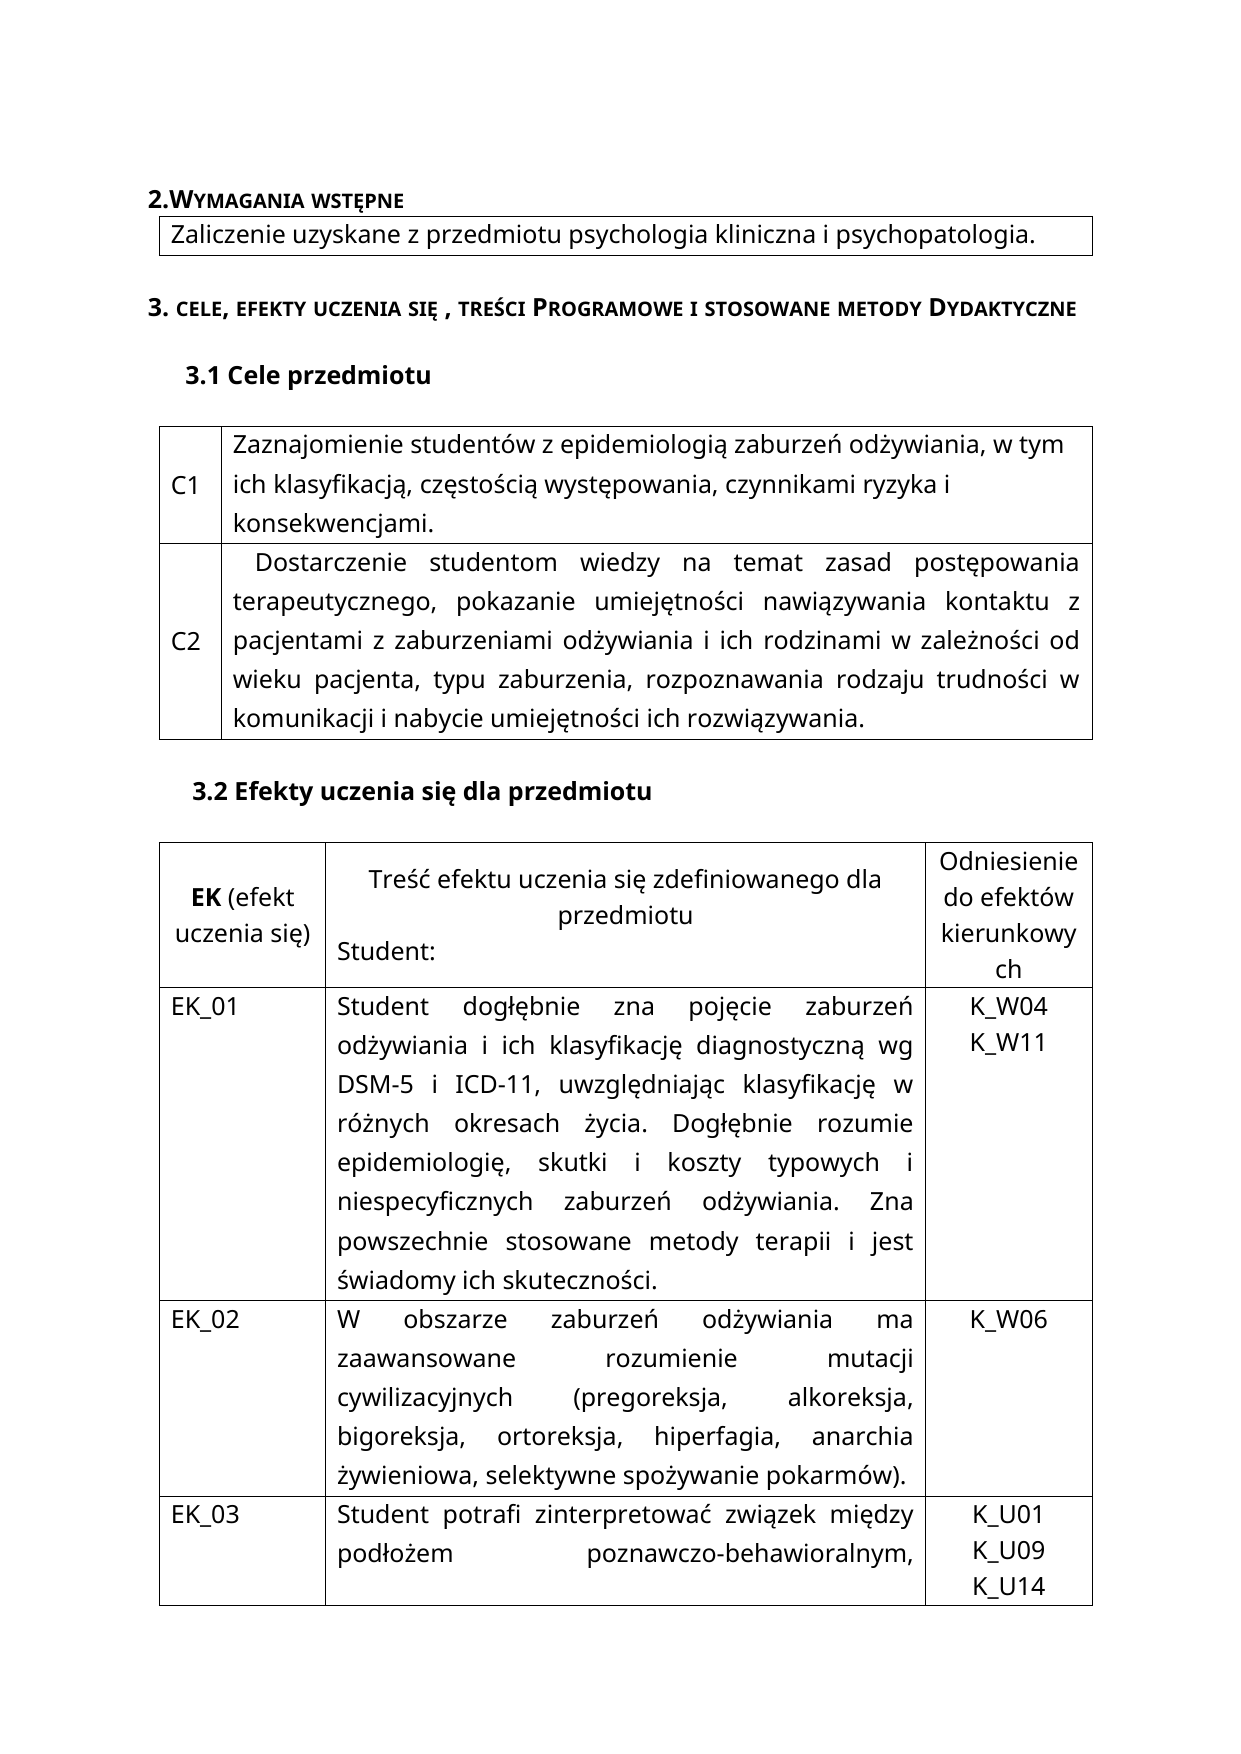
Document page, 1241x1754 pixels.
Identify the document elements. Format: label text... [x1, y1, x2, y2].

table_header C1 [160, 427, 221, 543]
table_cell EK_01 [160, 988, 325, 1300]
table_header Zaznajomienie studentów z epidemiologią zaburzeń odżywiania, w tym ich klasyfikacją, częstością występowania, czynnikami ryzyka i konsekwencjami. [222, 427, 1092, 543]
table_cell EK_03 [160, 1497, 325, 1605]
text 3.1 Cele przedmiotu [185, 358, 1093, 392]
table_cell EK_02 [160, 1301, 325, 1496]
table_header Zaliczenie uzyskane z przedmiotu psychologia kliniczna i psychopatologia. [160, 217, 1092, 255]
table_cell K_W06 [926, 1301, 1092, 1496]
table_cell Student dogłębnie zna pojęcie zaburzeń odżywiania i ich klasyfikację diagnostyczną wg DSM-5 i ICD-11, uwzględniając klasyfikację w różnych okresach życia. Dogłębnie rozumie epidemiologię, skutki i koszty typowych i niespecyficznych zaburzeń odżywiania. Zna powszechnie stosowane metody terapii i jest świadomy ich skuteczności. [326, 988, 925, 1300]
table_cell C2 [160, 544, 221, 739]
text 3. cele, efekty uczenia się , treści Programowe i stosowane metody Dydaktyczne [148, 290, 1093, 324]
text 3.2 Efekty uczenia się dla przedmiotu [192, 774, 1093, 808]
text 2.Wymagania wstępne [148, 182, 1093, 216]
table_cell W obszarze zaburzeń odżywiania ma zaawansowane rozumienie mutacji cywilizacyjnych (pregoreksja, alkoreksja, bigoreksja, ortoreksja, hiperfagia, anarchia żywieniowa, selektywne spożywanie pokarmów). [326, 1301, 925, 1496]
table_header EK (efekt uczenia się) [160, 843, 325, 987]
table_cell K_W04 K_W11 [926, 988, 1092, 1300]
table_cell Dostarczenie studentom wiedzy na temat zasad postępowania terapeutycznego, pokazanie umiejętności nawiązywania kontaktu z pacjentami z zaburzeniami odżywiania i ich rodzinami w zależności od wieku pacjenta, typu zaburzenia, rozpoznawania rodzaju trudności w komunikacji i nabycie umiejętności ich rozwiązywania. [222, 544, 1092, 739]
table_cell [326, 1497, 925, 1605]
table_cell K_U01 K_U09 K_U14 [926, 1497, 1092, 1605]
table_header Treść efektu uczenia się zdefiniowanego dla przedmiotu Student: [326, 843, 925, 987]
table_header Odniesienie do efektów kierunkowych [926, 843, 1092, 987]
